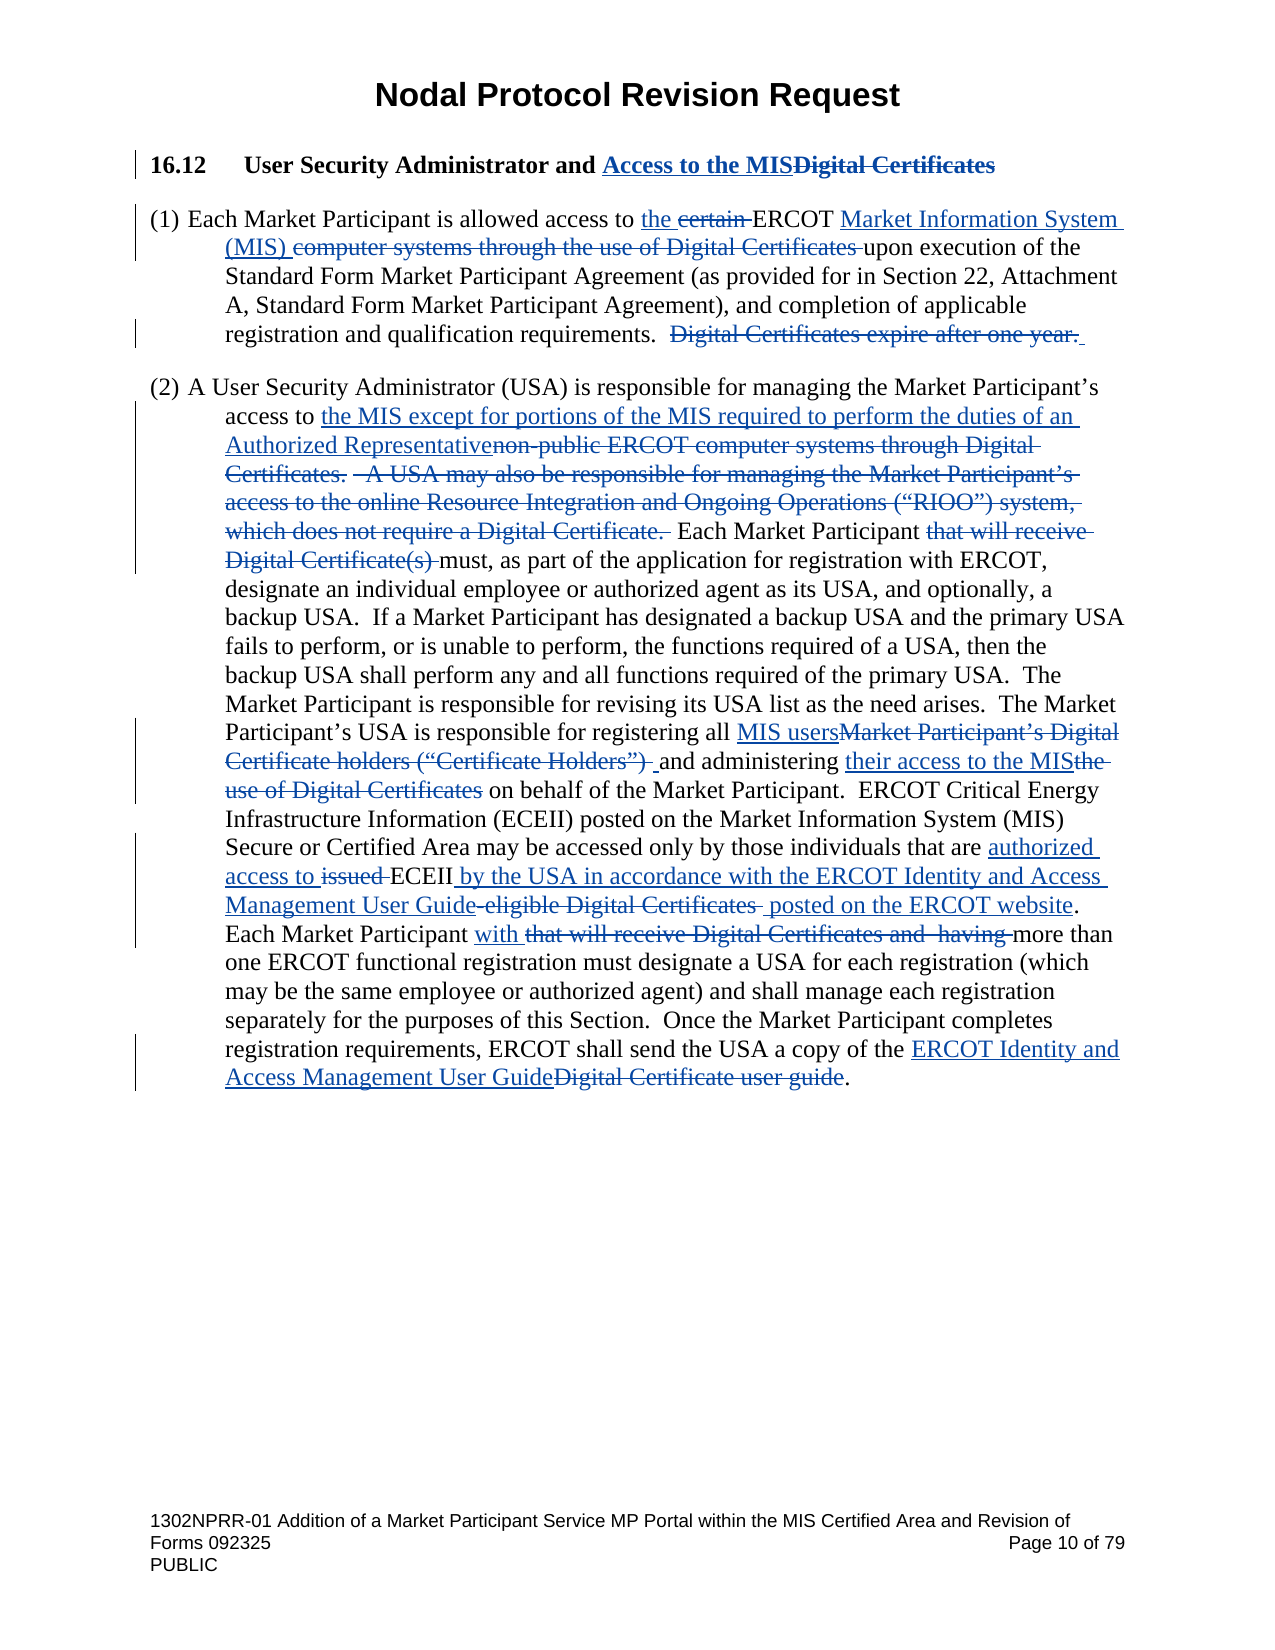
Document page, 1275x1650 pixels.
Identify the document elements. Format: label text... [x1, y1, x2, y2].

text (2) A User Security Administrator (USA) is responsible for managing the Market Participant’s access to Each Market Participant must, as part of the application for registration with ERCOT, designate an individual employee or authorized agent as its USA, and optionally, a backup USA. If a Market Participant has designated a backup USA and the primary USA fails to perform, or is unable to perform, the functions required of a USA, then the backup USA shall perform any and all functions required of the primary USA. The Market Participant is responsible for revising its USA list as the need arises. The Market Participant’s USA is responsible for registering all and administering on behalf of the Market Participant. ERCOT Critical Energy Infrastructure Information (ECEII) posted on the Market Information System (MIS) Secure or Certified Area may be accessed only by those individuals that are ECEII. Each Market Participant more than one ERCOT functional registration must designate a USA for each registration (which may be the same employee or authorized agent) and shall manage each registration separately for the purposes of this Section. Once the Market Participant completes registration requirements, ERCOT shall send the USA a copy of the . [150, 372, 1125, 1091]
text 16.12 User Security Administrator and [150, 150, 1125, 179]
text (1) Each Market Participant is allowed access to ERCOT upon execution of the Standard Form Market Participant Agreement (as provided for in Section 22, Attachment A, Standard Form Market Participant Agreement), and completion of applicable registration and qualification requirements. [150, 204, 1125, 347]
